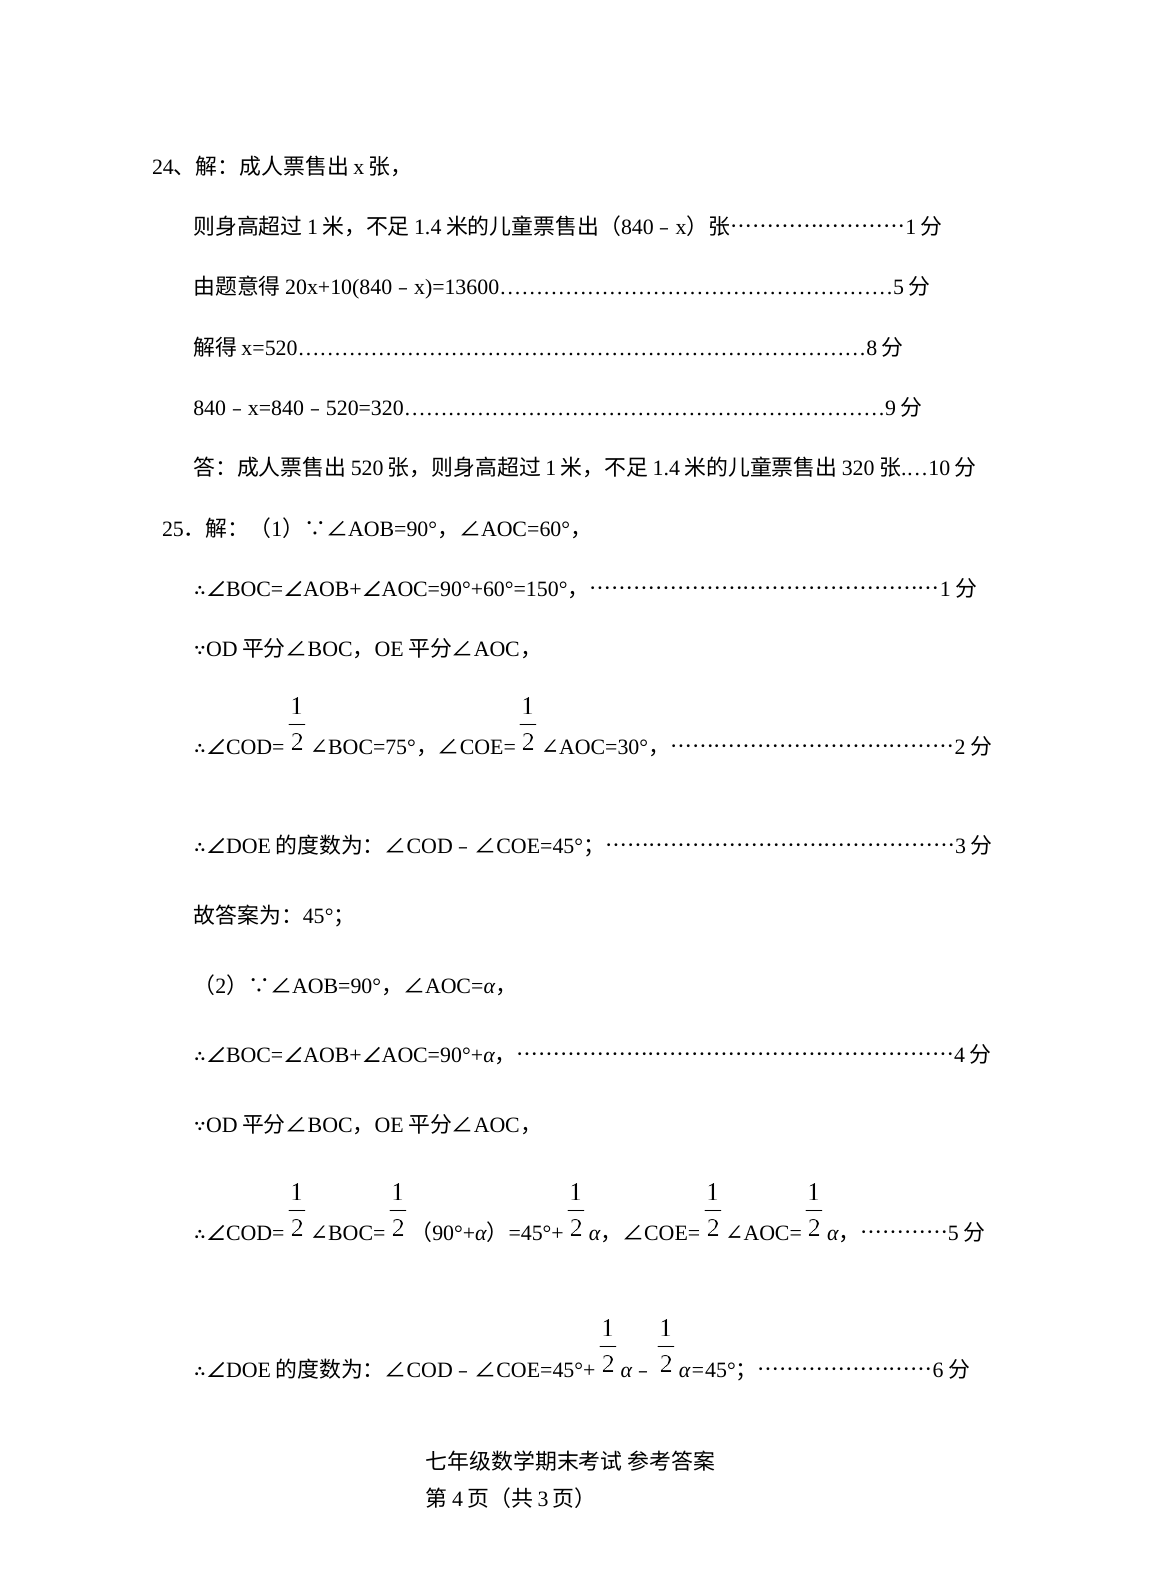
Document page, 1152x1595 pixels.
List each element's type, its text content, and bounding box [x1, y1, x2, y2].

text ∴∠DOE的度数为：∠COD﹣∠COE=45°+α﹣α=45°；……………………6分 [153, 1313, 1004, 1413]
text 故答案为：45°； [153, 897, 1004, 930]
text ∵OD平分∠BOC，OE平分∠AOC， [153, 1107, 1004, 1140]
text ∴∠BOC=∠AOB+∠AOC=90°+α，……………………………………………………4分 [153, 1037, 1004, 1070]
text ∵OD平分∠BOC，OE平分∠AOC， [153, 630, 1004, 664]
text 840﹣x=840﹣520=320…………………………………………………………9分 [162, 389, 1004, 422]
text 则身高超过1米，不足1.4米的儿童票售出（840﹣x）张……………………1分 [162, 208, 1004, 241]
text 24、解：成人票售出x张， [152, 148, 1004, 181]
text 25．解：（1）∵∠AOB=90°，∠AOC=60°， [153, 510, 1004, 543]
text 由题意得20x+10(840﹣x)=13600………………………………………………5分 [162, 268, 1004, 302]
text （2）∵∠AOB=90°，∠AOC=α， [153, 967, 1004, 1000]
text ∴∠BOC=∠AOB+∠AOC=90°+60°=150°，…………………………………………1分 [153, 570, 1004, 603]
text ∴∠COD=∠BOC=75°，∠COE=∠AOC=30°，…………………………………2分 [153, 691, 1004, 790]
text 答：成人票售出520张，则身高超过1米，不足1.4米的儿童票售出320张.…10分 [162, 449, 1004, 483]
text ∴∠COD=∠BOC=（90°+α）=45°+α，∠COE=∠AOC=α，…………5分 [153, 1177, 1004, 1276]
text 解得x=520……………………………………………………………………8分 [162, 329, 1004, 362]
text ∴∠DOE的度数为：∠COD﹣∠COE=45°；…………………………………………3分 [153, 827, 1004, 860]
